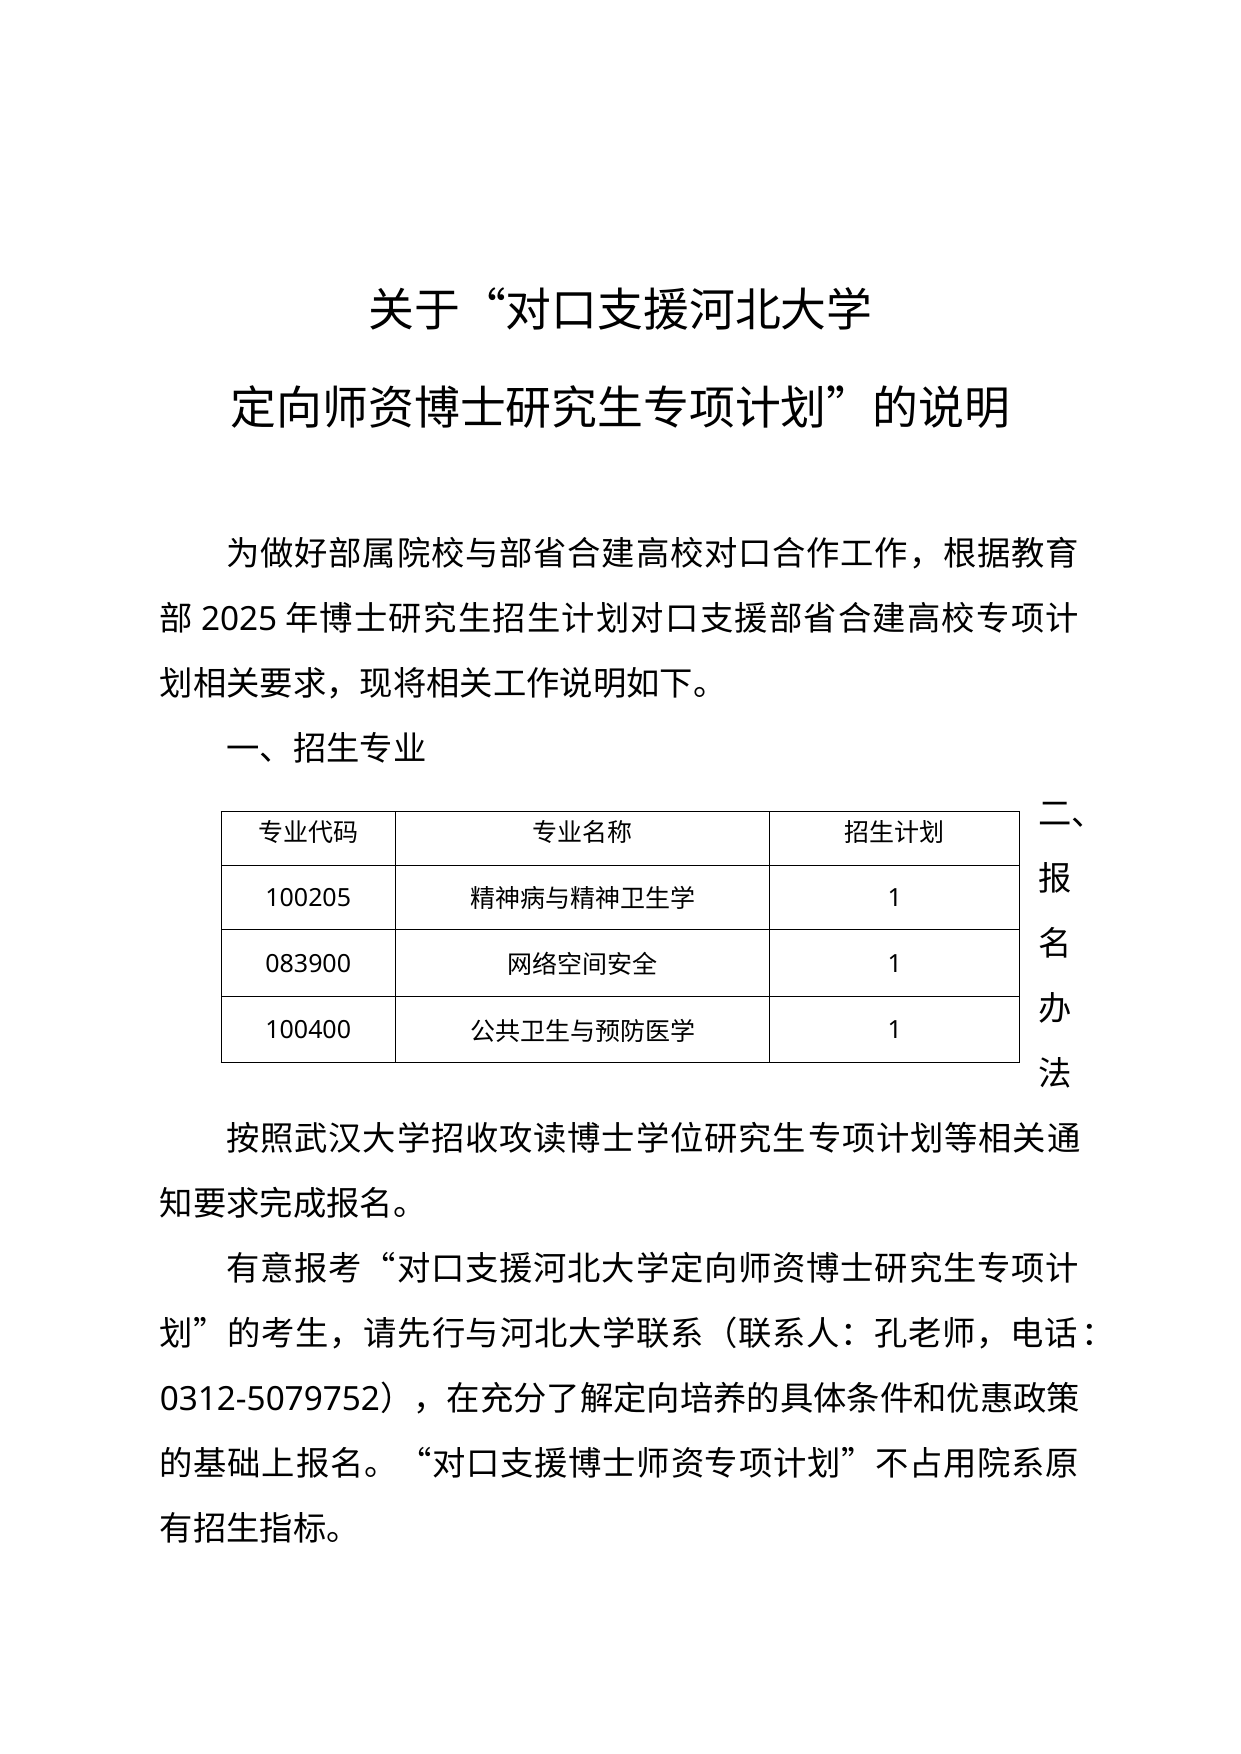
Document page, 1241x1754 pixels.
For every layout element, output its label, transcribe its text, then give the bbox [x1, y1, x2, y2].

table_header 专业代码 [222, 812, 395, 864]
table_cell 1 [770, 997, 1019, 1062]
text 为做好部属院校与部省合建高校对口合作工作，根据教育部2025年博士研究生招生计划对口支援部省合建高校专项计划相关要求，现将相关工作说明如下。 [159, 518, 1081, 713]
text 关于“对口支援河北大学 [159, 258, 1081, 356]
table_cell 083900 [222, 930, 395, 996]
table_header 专业名称 [396, 812, 769, 864]
text 按照武汉大学招收攻读博士学位研究生专项计划等相关通知要求完成报名。 [159, 1103, 1081, 1233]
list 报名办法 [159, 778, 1081, 1103]
text 定向师资博士研究生专项计划”的说明 [159, 356, 1081, 453]
table_cell 公共卫生与预防医学 [396, 997, 769, 1062]
table_header 招生计划 [770, 812, 1019, 864]
table_cell 网络空间安全 [396, 930, 769, 996]
list 招生专业 [159, 713, 1081, 778]
table_cell 100205 [222, 866, 395, 929]
table_cell 1 [770, 866, 1019, 929]
table_cell 100400 [222, 997, 395, 1062]
text 有意报考“对口支援河北大学定向师资博士研究生专项计划”的考生，请先行与河北大学联系（联系人：孔老师，电话：0312-5079752），在充分了解定向培养的具体条件和优惠政策的基础上报名。“对口支援博士师资专项计划”不占用院系原有招生指标。 [159, 1233, 1081, 1558]
table_cell 精神病与精神卫生学 [396, 866, 769, 929]
table_cell 1 [770, 930, 1019, 996]
